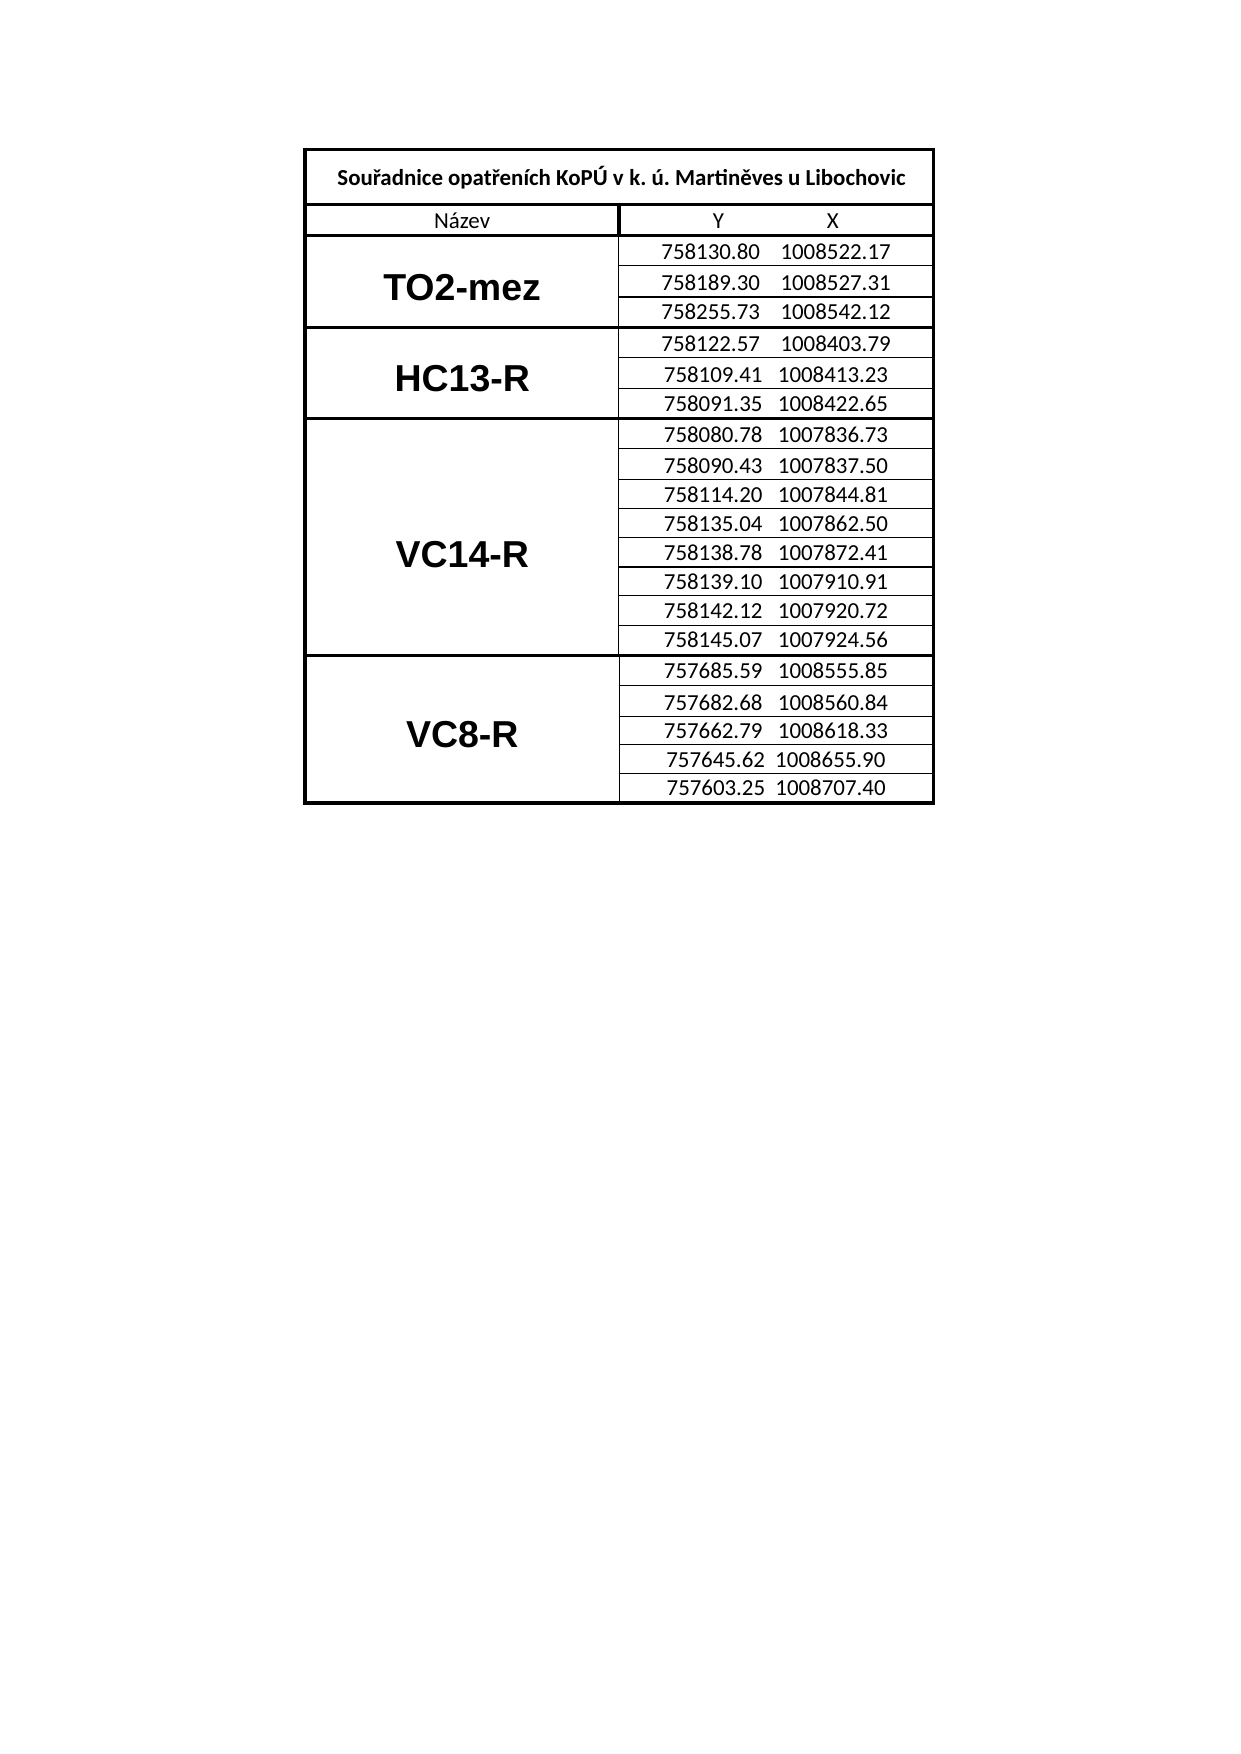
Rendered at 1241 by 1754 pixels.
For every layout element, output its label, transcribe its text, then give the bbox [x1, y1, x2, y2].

table_cell 758255.73 1008542.12 [619, 298, 932, 326]
table_cell 757685.59 1008555.85 [620, 657, 932, 685]
table_cell Y X [621, 206, 932, 234]
table_cell 758145.07 1007924.56 [619, 626, 932, 653]
table_cell 758091.35 1008422.65 [619, 389, 932, 417]
table_cell 758142.12 1007920.72 [619, 596, 932, 624]
table_header Souřadnice opatřeních KoPÚ v k. ú. Martiněves u Libochovic [307, 151, 932, 203]
table_cell VC8-R [307, 657, 619, 801]
table_cell 758080.78 1007836.73 [619, 420, 932, 448]
table_cell 758130.80 1008522.17 [619, 237, 932, 265]
table_cell 758138.78 1007872.41 [619, 538, 932, 566]
table_cell 758135.04 1007862.50 [619, 509, 932, 537]
table_cell 757662.79 1008618.33 [620, 717, 932, 744]
table_cell TO2-mez [307, 237, 618, 326]
table_cell 758122.57 1008403.79 [619, 329, 932, 357]
table_cell 757682.68 1008560.84 [620, 686, 932, 716]
table_cell HC13-R [307, 329, 618, 417]
table_cell 758109.41 1008413.23 [619, 358, 932, 388]
table_cell 758114.20 1007844.81 [619, 480, 932, 508]
table_cell 758090.43 1007837.50 [619, 449, 932, 479]
table_cell 758189.30 1008527.31 [619, 266, 932, 296]
table_cell 757603.25 1008707.40 [620, 774, 932, 801]
table_cell 757645.62 1008655.90 [620, 745, 932, 773]
table_cell VC14-R [307, 420, 618, 653]
table_cell 758139.10 1007910.91 [619, 568, 932, 595]
table_cell Název [307, 206, 617, 234]
